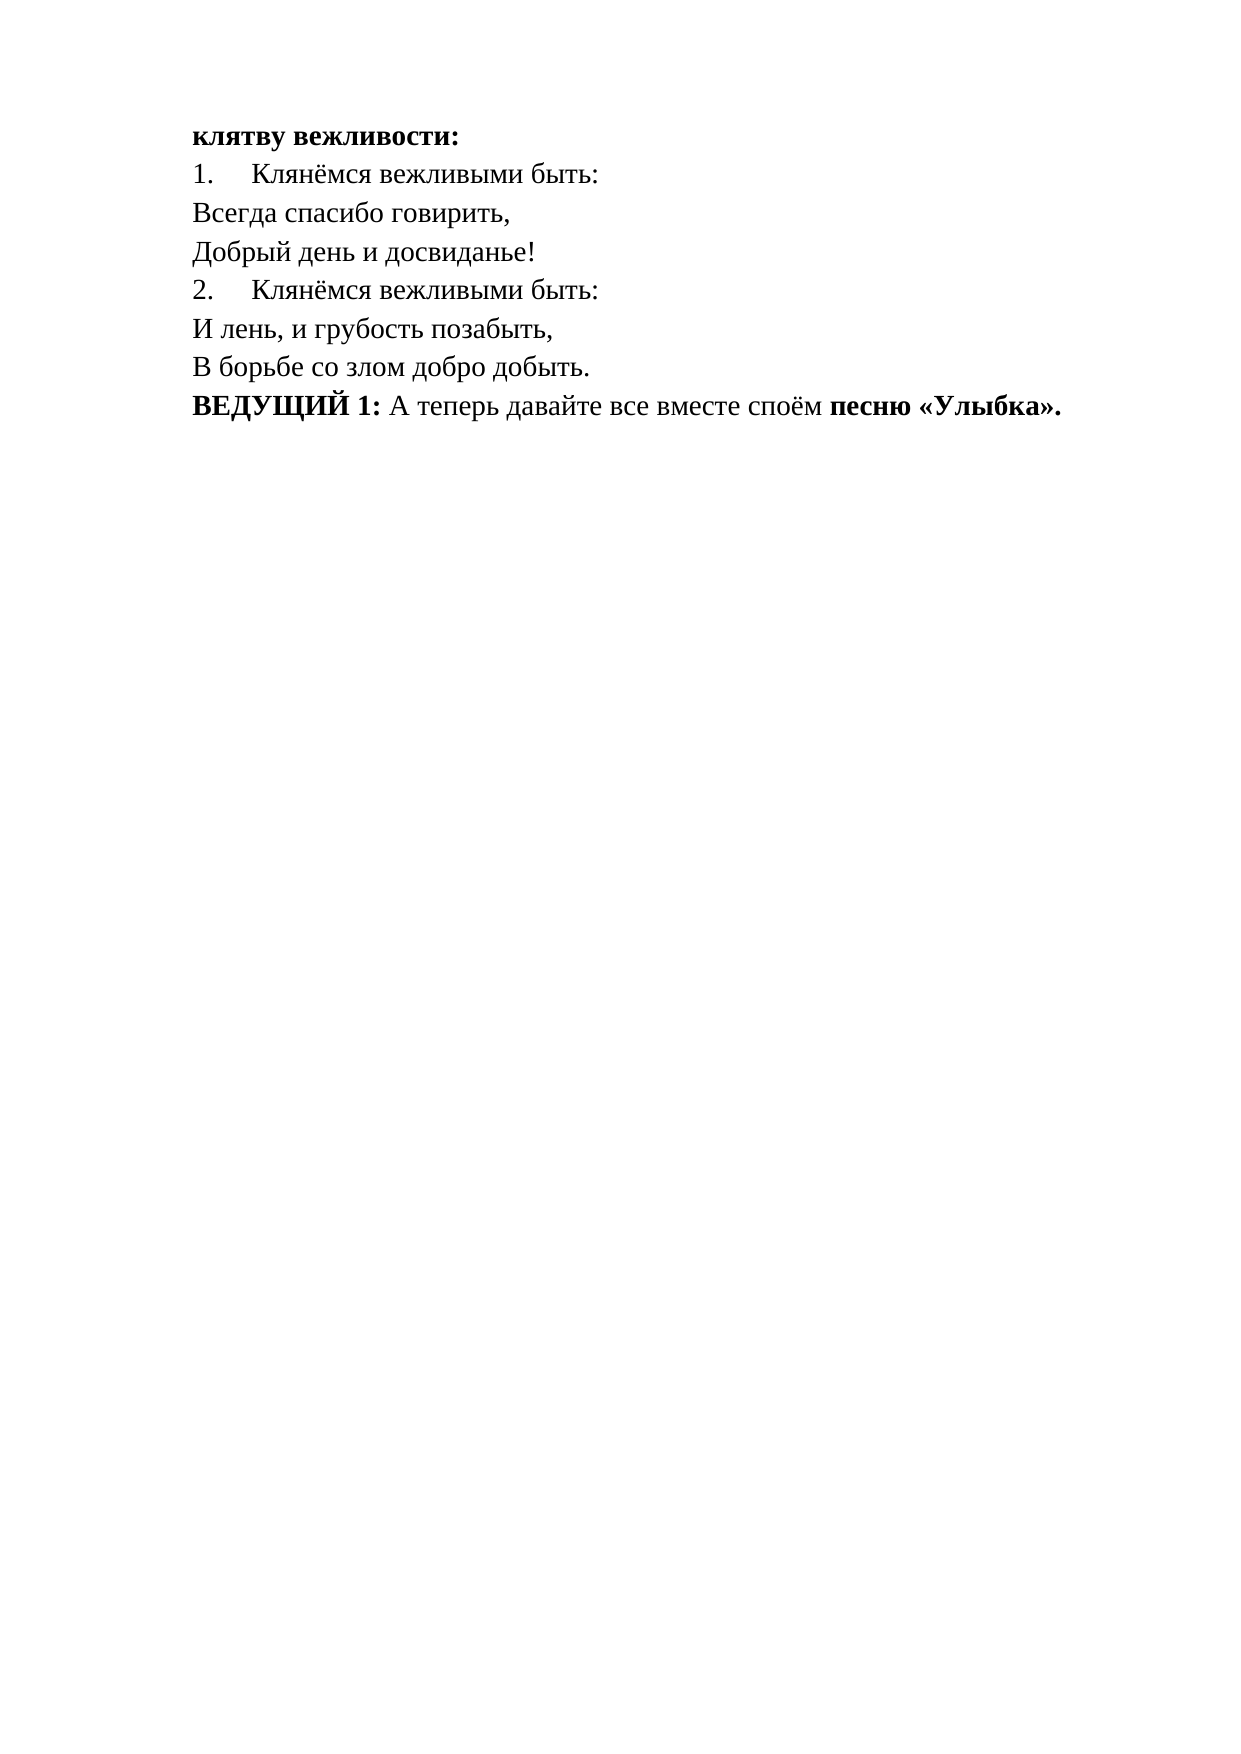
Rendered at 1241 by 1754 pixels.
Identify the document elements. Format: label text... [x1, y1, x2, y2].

text Всегда спасибо говирить, [192, 195, 1152, 229]
text ВЕДУЩИЙ 1: А теперь давайте все вместе споём песню «Улыбка». [192, 388, 1152, 421]
text Добрый день и досвиданье! [192, 234, 1152, 267]
text И лень, и грубость позабыть, [192, 311, 1152, 344]
text В борьбе со злом добро добыть. [192, 349, 1152, 383]
list Клянёмся вежливыми быть: [192, 272, 1152, 306]
list Клянёмся вежливыми быть: [192, 157, 1152, 190]
text клятву вежливости: [192, 118, 1152, 152]
